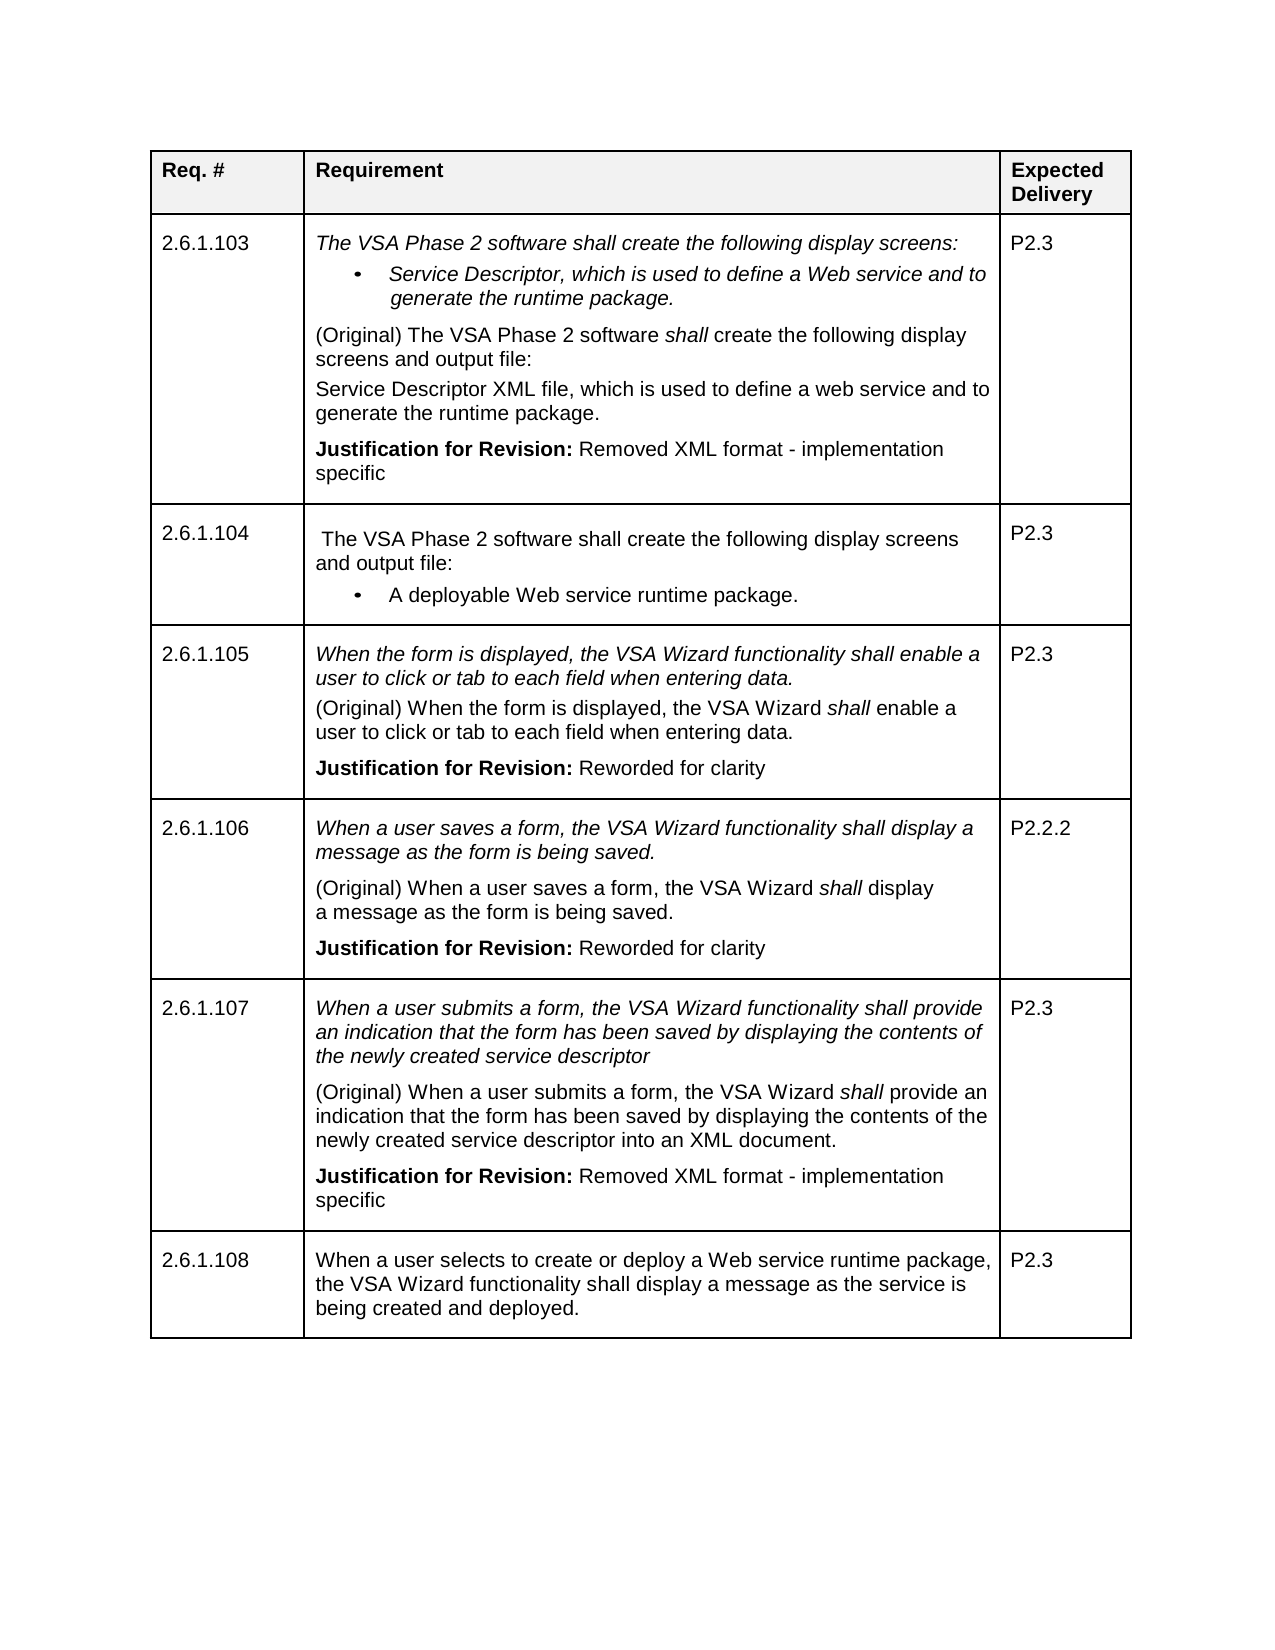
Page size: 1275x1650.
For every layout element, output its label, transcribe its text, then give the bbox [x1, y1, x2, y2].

table_cell 2.6.1.104 [152, 505, 303, 623]
table_cell P2.3 [1001, 980, 1130, 1229]
table_cell The VSA Phase 2 software shall create the following display screens: • Service Descriptor, which is used to define a Web service and to generate the runtime package. (Original) The VSA Phase 2 software shall create the following display screens and output file: Service Descriptor XML file, which is used to define a web service and to generate the runtime package. Justification for Revision: Removed XML format - implementation specific [305, 215, 999, 502]
table_cell 2.6.1.108 [152, 1232, 303, 1337]
table_cell When a user selects to create or deploy a Web service runtime package, the VSA Wizard functionality shall display a message as the service is being created and deployed. [305, 1232, 999, 1337]
table_cell 2.6.1.105 [152, 626, 303, 797]
table_cell P2.3 [1001, 505, 1130, 623]
table_cell 2.6.1.103 [152, 215, 303, 502]
table_cell P2.3 [1001, 215, 1130, 502]
table_cell 2.6.1.106 [152, 800, 303, 978]
table_header Requirement [305, 152, 999, 212]
table_cell When the form is displayed, the VSA Wizard functionality shall enable a user to click or tab to each field when entering data. (Original) When the form is displayed, the VSA Wizard shall enable a user to click or tab to each field when entering data. Justification for Revision: Reworded for clarity [305, 626, 999, 797]
table_cell The VSA Phase 2 software shall create the following display screens and output file: • A deployable Web service runtime package. [305, 505, 999, 623]
table_cell 2.6.1.107 [152, 980, 303, 1229]
table_cell When a user saves a form, the VSA Wizard functionality shall display a message as the form is being saved. (Original) When a user saves a form, the VSA Wizard shall display a message as the form is being saved. Justification for Revision: Reworded for clarity [305, 800, 999, 978]
table_header Req. # [152, 152, 303, 212]
table_cell P2.2.2 [1001, 800, 1130, 978]
table_header Expected Delivery [1001, 152, 1130, 212]
table_cell When a user submits a form, the VSA Wizard functionality shall provide an indication that the form has been saved by displaying the contents of the newly created service descriptor (Original) When a user submits a form, the VSA Wizard shall provide an indication that the form has been saved by displaying the contents of the newly created service descriptor into an XML document. Justification for Revision: Removed XML format - implementation specific [305, 980, 999, 1229]
table_cell P2.3 [1001, 626, 1130, 797]
table_cell P2.3 [1001, 1232, 1130, 1337]
